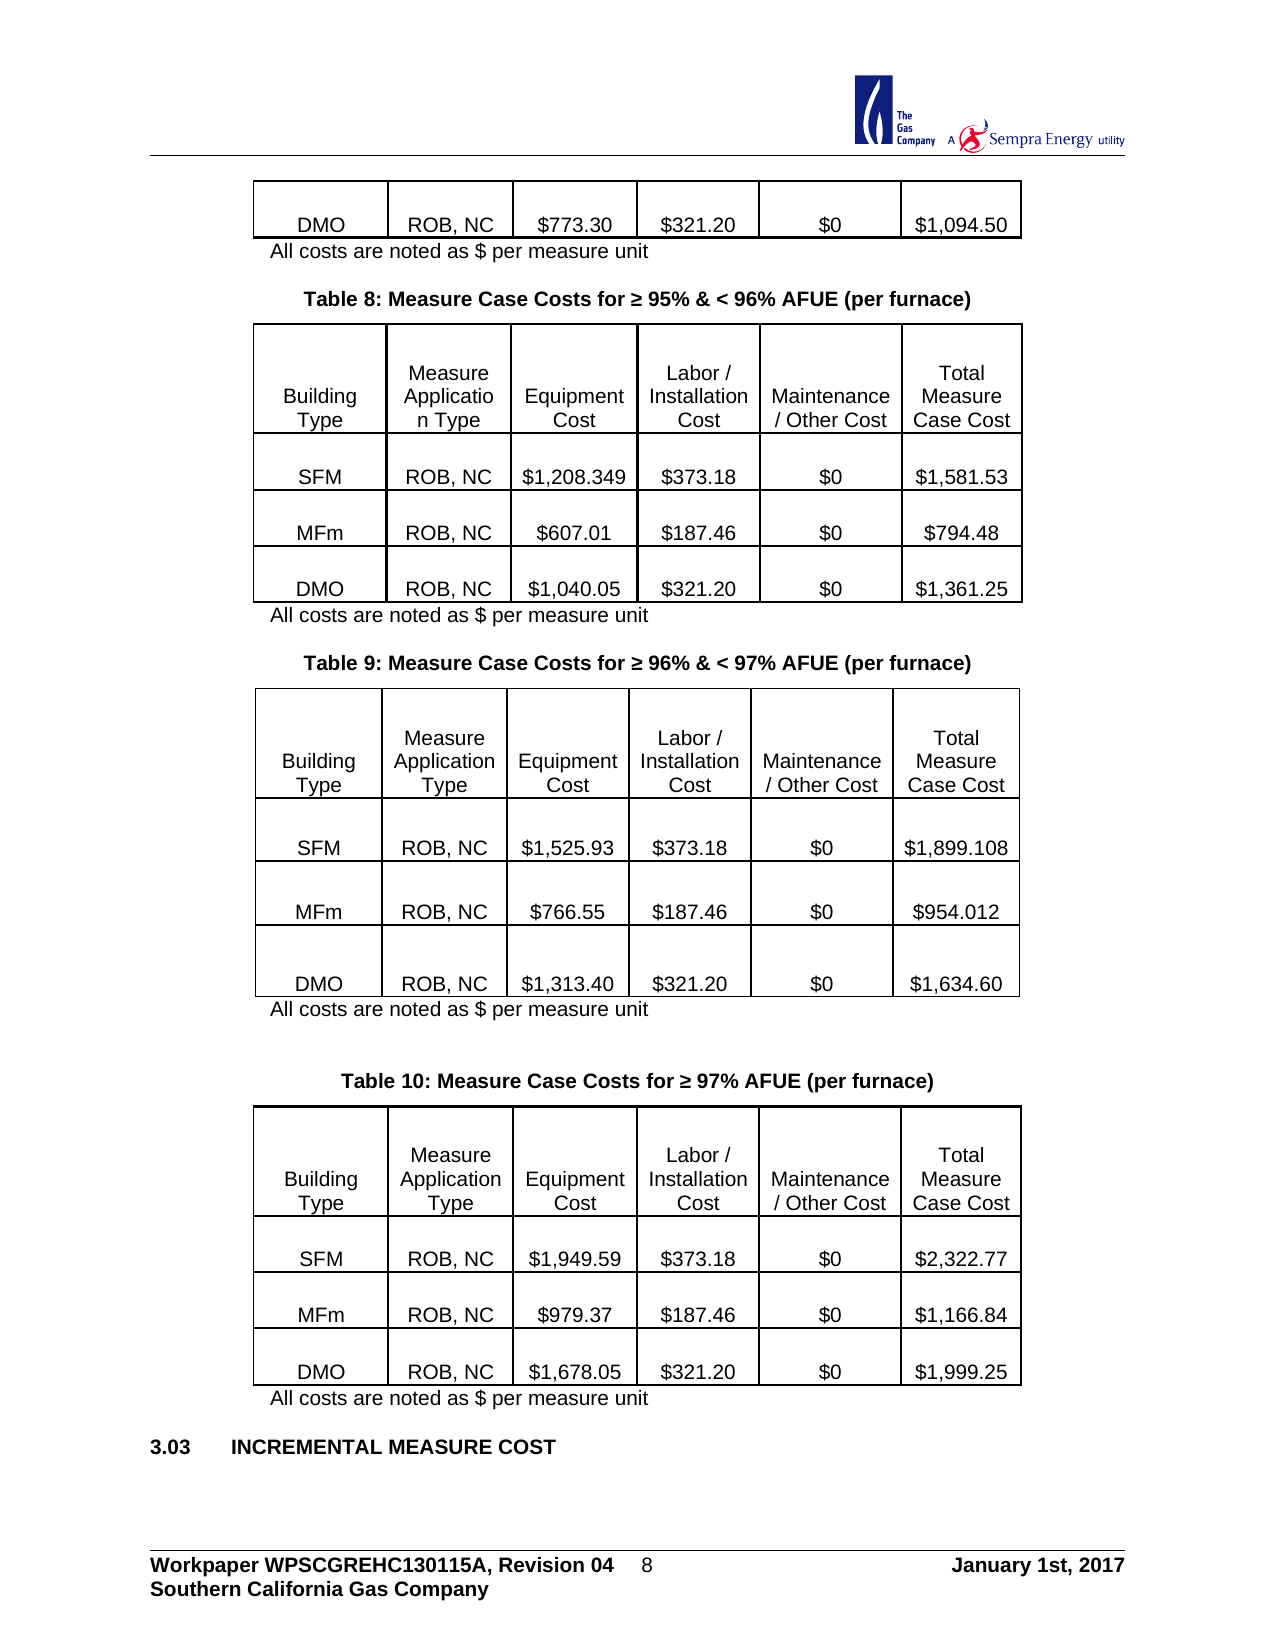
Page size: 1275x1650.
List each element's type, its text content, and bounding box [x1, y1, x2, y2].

table_cell $0 [760, 1217, 900, 1271]
table_cell $0 [752, 799, 892, 860]
table_cell $607.01 [512, 491, 636, 545]
table_cell ROB, NC [389, 1217, 512, 1271]
table_cell ROB, NC [383, 799, 506, 860]
table_cell ROB, NC [389, 1273, 512, 1327]
table_cell $187.46 [638, 1273, 758, 1327]
table_cell $0 [752, 926, 892, 996]
table_header Building Type [254, 1108, 387, 1215]
table_cell $321.20 [638, 1329, 758, 1383]
table_cell $1,634.60 [894, 926, 1019, 996]
table_cell $0 [760, 182, 900, 236]
table_cell $1,040.05 [512, 547, 636, 601]
table_cell $321.20 [638, 182, 758, 236]
list All costs are noted as $ per measure unit [270, 603, 1125, 627]
table_cell $187.46 [639, 491, 759, 545]
table_header Equipment Cost [508, 689, 628, 797]
table_cell $0 [761, 434, 901, 488]
table_header Measure Application Type [389, 1108, 512, 1215]
text Incremental Measure Cost [150, 1434, 1125, 1458]
table_header Equipment Cost [512, 325, 636, 432]
table_cell ROB, NC [389, 1329, 512, 1383]
table_header Maintenance / Other Cost [760, 1108, 900, 1215]
table_cell ROB, NC [383, 926, 506, 996]
table_cell $2,322.77 [902, 1217, 1020, 1271]
list All costs are noted as $ per measure unit [270, 997, 1125, 1021]
table_cell $1,208.349 [512, 434, 636, 488]
table_cell $0 [760, 1273, 900, 1327]
table_header Total Measure Case Cost [902, 1108, 1020, 1215]
table_cell $1,525.93 [508, 799, 628, 860]
table_cell SFM [254, 434, 385, 488]
table_cell ROB, NC [388, 434, 510, 488]
table_cell MFm [256, 862, 381, 924]
table_header Equipment Cost [514, 1108, 636, 1215]
table_cell SFM [256, 799, 381, 860]
table_cell $187.46 [630, 862, 750, 924]
table_cell $373.18 [638, 1217, 758, 1271]
table_cell DMO [254, 547, 385, 601]
table_header Maintenance / Other Cost [752, 689, 892, 797]
table_cell ROB, NC [388, 547, 510, 601]
table_cell $1,999.25 [902, 1329, 1020, 1383]
table_header Maintenance / Other Cost [761, 325, 901, 432]
table_header Labor / Installation Cost [639, 325, 759, 432]
list All costs are noted as $ per measure unit [270, 238, 1125, 262]
table_cell $1,166.84 [902, 1273, 1020, 1327]
table_cell $1,899.108 [894, 799, 1019, 860]
table_cell SFM [254, 1217, 387, 1271]
table_cell $0 [760, 1329, 900, 1383]
table_cell DMO [256, 926, 381, 996]
table_header Labor / Installation Cost [630, 689, 750, 797]
table_cell ROB, NC [388, 491, 510, 545]
table_cell $794.48 [903, 491, 1021, 545]
table_cell $1,361.25 [903, 547, 1021, 601]
table_cell $1,581.53 [903, 434, 1021, 488]
table_cell $0 [761, 491, 901, 545]
table_cell ROB, NC [383, 862, 506, 924]
table_cell $979.37 [514, 1273, 636, 1327]
table_header Labor / Installation Cost [638, 1108, 758, 1215]
table_cell $1,949.59 [514, 1217, 636, 1271]
table_cell $1,313.40 [508, 926, 628, 996]
table_cell $0 [761, 547, 901, 601]
table_cell MFm [254, 1273, 387, 1327]
table_header Building Type [256, 689, 381, 797]
table_cell $373.18 [630, 799, 750, 860]
table_header Measure Application Type [383, 689, 506, 797]
table_cell $321.20 [630, 926, 750, 996]
table_header Total Measure Case Cost [894, 689, 1019, 797]
table_cell $373.18 [639, 434, 759, 488]
table_cell $1,678.05 [514, 1329, 636, 1383]
table_header Total Measure Case Cost [903, 325, 1021, 432]
table_cell MFm [254, 491, 385, 545]
table_header Measure Application Type [388, 325, 510, 432]
table_cell ROB, NC [389, 182, 512, 236]
table_cell $954.012 [894, 862, 1019, 924]
table_cell $766.55 [508, 862, 628, 924]
list All costs are noted as $ per measure unit [270, 1386, 1125, 1409]
table_cell DMO [254, 1329, 387, 1383]
table_cell $321.20 [639, 547, 759, 601]
table_cell DMO [254, 182, 387, 236]
table_cell $0 [752, 862, 892, 924]
table_cell $1,094.50 [902, 182, 1020, 236]
table_cell $773.30 [514, 182, 636, 236]
table_header Building Type [254, 325, 385, 432]
